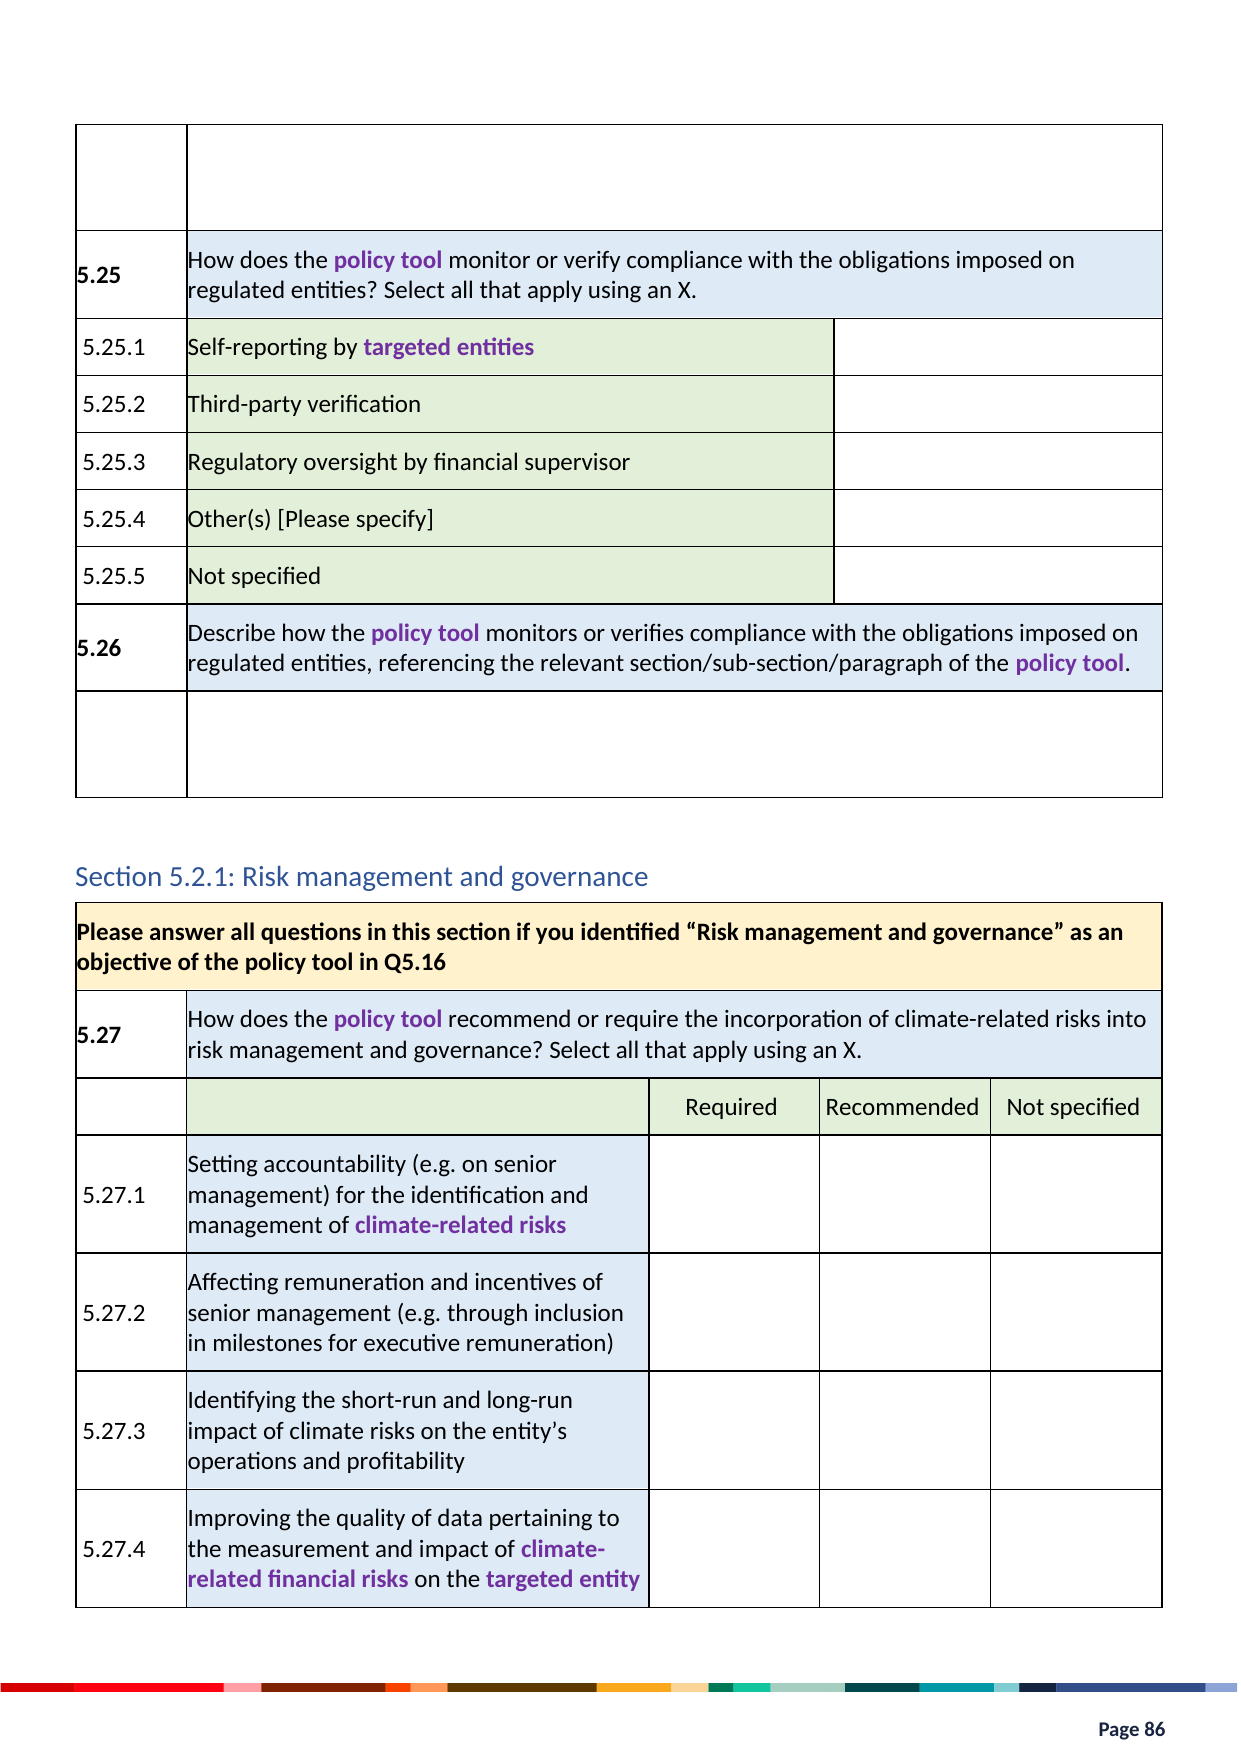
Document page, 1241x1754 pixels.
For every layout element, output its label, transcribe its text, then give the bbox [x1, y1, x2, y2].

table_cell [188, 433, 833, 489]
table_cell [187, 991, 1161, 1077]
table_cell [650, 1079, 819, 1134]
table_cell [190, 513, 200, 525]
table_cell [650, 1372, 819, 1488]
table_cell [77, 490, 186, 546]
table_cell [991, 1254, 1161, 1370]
subtitle Section 5.2.1: Risk management and governance [75, 858, 1165, 893]
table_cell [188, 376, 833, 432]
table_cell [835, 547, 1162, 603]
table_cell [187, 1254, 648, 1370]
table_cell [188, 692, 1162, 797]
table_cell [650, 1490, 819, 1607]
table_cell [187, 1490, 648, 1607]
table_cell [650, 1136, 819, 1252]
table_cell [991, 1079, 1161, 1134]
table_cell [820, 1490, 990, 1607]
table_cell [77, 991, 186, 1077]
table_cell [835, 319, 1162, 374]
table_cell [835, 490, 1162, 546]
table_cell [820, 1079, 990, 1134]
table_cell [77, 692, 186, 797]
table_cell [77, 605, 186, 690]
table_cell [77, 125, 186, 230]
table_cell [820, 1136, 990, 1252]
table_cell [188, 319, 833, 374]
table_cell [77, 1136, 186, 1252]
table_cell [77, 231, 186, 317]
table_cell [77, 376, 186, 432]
picture [0, 1683, 1236, 1692]
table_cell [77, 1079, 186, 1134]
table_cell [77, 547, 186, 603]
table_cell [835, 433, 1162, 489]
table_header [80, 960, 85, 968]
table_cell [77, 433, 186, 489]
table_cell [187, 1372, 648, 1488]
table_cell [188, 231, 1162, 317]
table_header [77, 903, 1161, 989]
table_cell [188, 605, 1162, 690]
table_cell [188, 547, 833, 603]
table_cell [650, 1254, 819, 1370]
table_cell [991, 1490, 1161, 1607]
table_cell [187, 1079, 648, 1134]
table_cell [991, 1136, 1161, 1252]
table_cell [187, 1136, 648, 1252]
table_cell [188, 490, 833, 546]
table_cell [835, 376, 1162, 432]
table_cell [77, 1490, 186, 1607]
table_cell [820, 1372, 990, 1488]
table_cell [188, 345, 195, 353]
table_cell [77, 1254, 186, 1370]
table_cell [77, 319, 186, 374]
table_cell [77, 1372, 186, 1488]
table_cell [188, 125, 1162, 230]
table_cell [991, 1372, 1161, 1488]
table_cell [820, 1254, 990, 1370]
